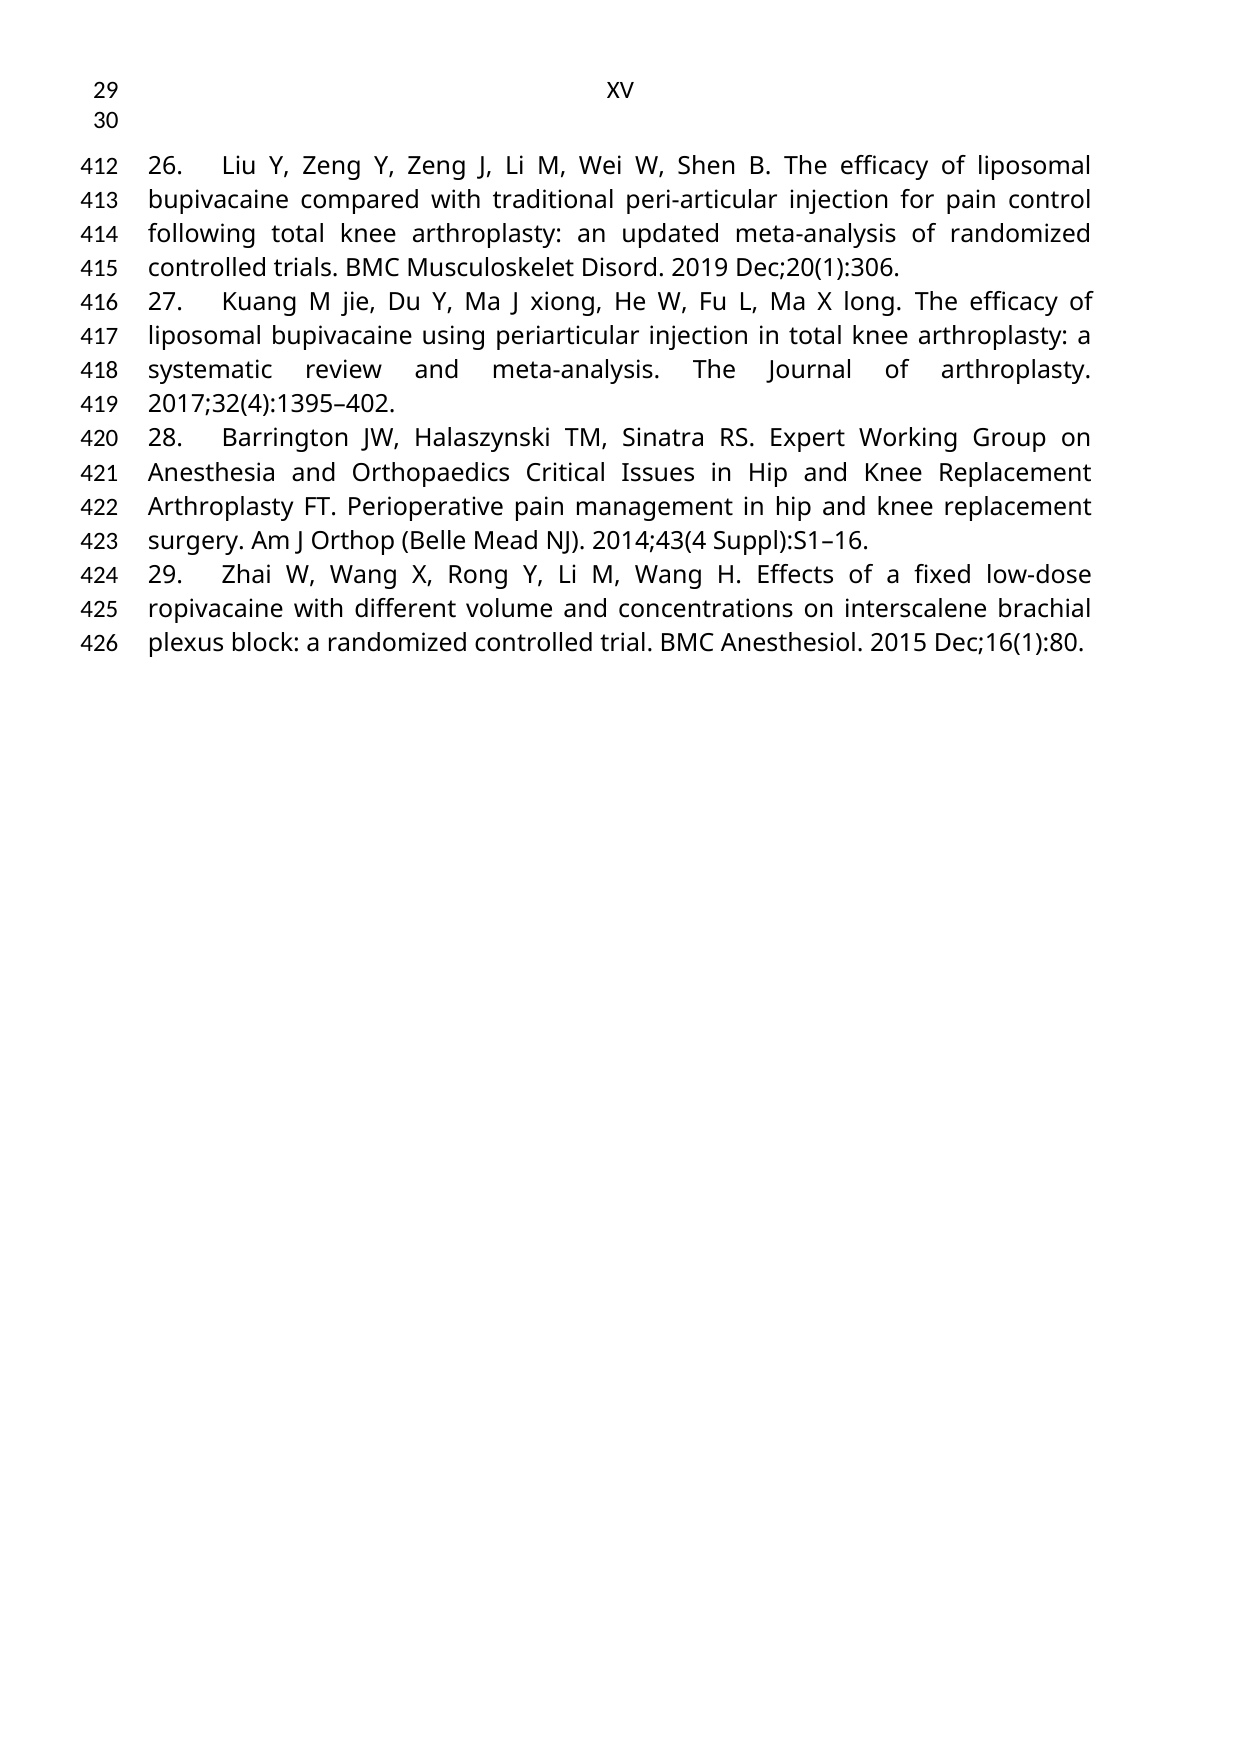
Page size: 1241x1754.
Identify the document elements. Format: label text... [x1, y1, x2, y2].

text 27. Kuang M jie, Du Y, Ma J xiong, He W, Fu L, Ma X long. The efficacy of liposomal bupivacaine using periarticular injection in total knee arthroplasty: a systematic review and meta-analysis. The Journal of arthroplasty. 2017;32(4):1395–402. [148, 284, 1093, 420]
text 29. Zhai W, Wang X, Rong Y, Li M, Wang H. Effects of a fixed low-dose ropivacaine with different volume and concentrations on interscalene brachial plexus block: a randomized controlled trial. BMC Anesthesiol. 2015 Dec;16(1):80. [148, 556, 1093, 658]
text 28. Barrington JW, Halaszynski TM, Sinatra RS. Expert Working Group on Anesthesia and Orthopaedics Critical Issues in Hip and Knee Replacement Arthroplasty FT. Perioperative pain management in hip and knee replacement surgery. Am J Orthop (Belle Mead NJ). 2014;43(4 Suppl):S1–16. [148, 420, 1093, 556]
text 26. Liu Y, Zeng Y, Zeng J, Li M, Wei W, Shen B. The efficacy of liposomal bupivacaine compared with traditional peri-articular injection for pain control following total knee arthroplasty: an updated meta-analysis of randomized controlled trials. BMC Musculoskelet Disord. 2019 Dec;20(1):306. [148, 148, 1093, 284]
